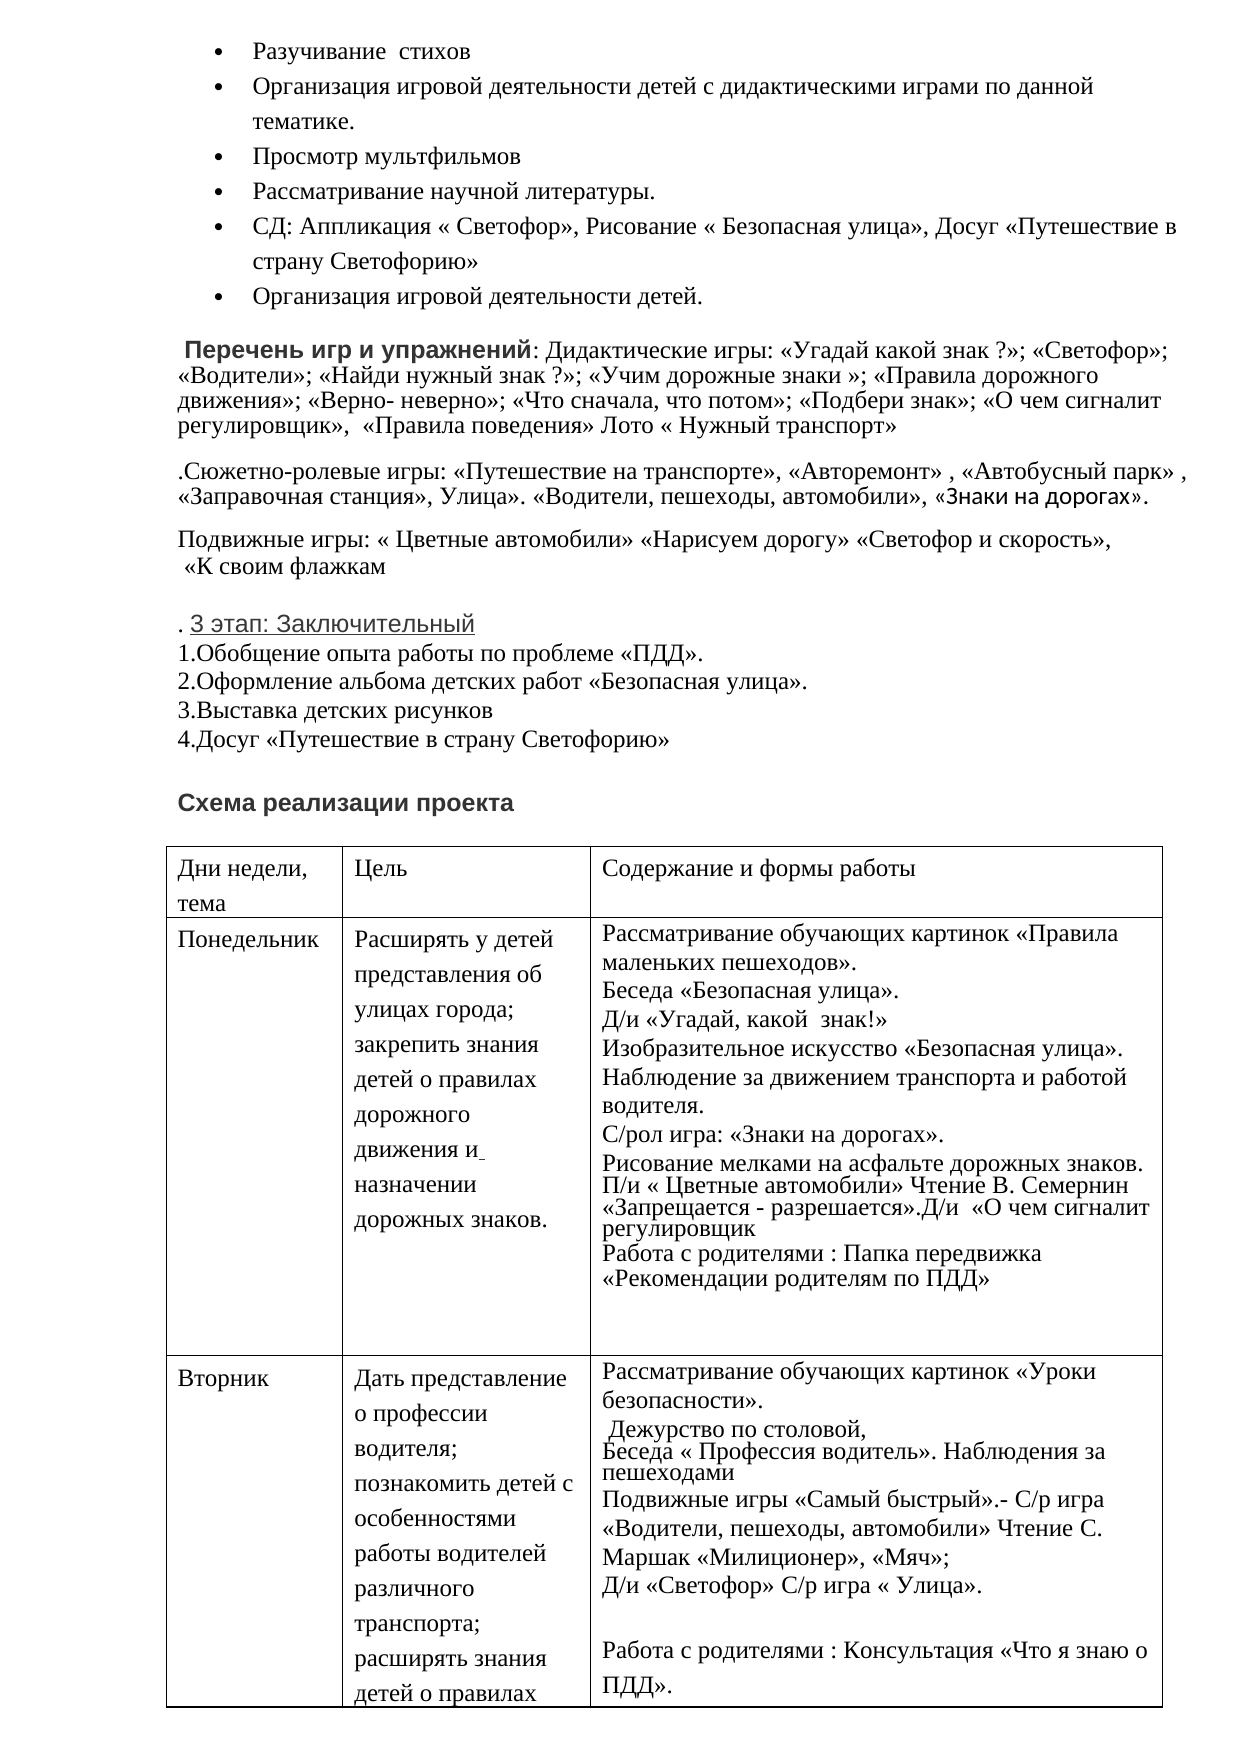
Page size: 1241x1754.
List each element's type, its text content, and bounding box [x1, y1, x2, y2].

list Просмотр мультфильмов [215, 134, 1196, 169]
table_cell Расширять у детей представления об улицах города; закрепить знания детей о правилах дорожного движения и назначении дорожных знаков. [343, 918, 590, 1355]
table_cell Вторник [167, 1356, 342, 1706]
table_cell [343, 1356, 590, 1706]
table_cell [591, 1356, 1162, 1706]
text 3.Выставка детских рисунков [177, 695, 1196, 724]
text Перечень игр и упражнений: Дидактические игры: «Угадай какой знак ?»; «Светофор»; «Водители»; «Найди нужный знак ?»; «Учим дорожные знаки »; «Правила дорожного движения»; «Верно- неверно»; «Что сначала, что потом»; «Подбери знак»; «О чем сигналит регулировщик», «Правила поведения» Лото « Нужный транспорт» [177, 339, 1196, 439]
text 4.Досуг «Путешествие в страну Светофорию» [177, 724, 1196, 753]
list Организация игровой деятельности детей. [215, 274, 1196, 309]
list Разучивание стихов [215, 29, 1196, 64]
text «К своим флажкам [177, 551, 1196, 580]
list Рассматривание научной литературы. [215, 169, 1196, 204]
text . 3 этап: Заключительный [177, 609, 1196, 638]
table_header Цель [343, 847, 590, 917]
table_cell Рассматривание обучающих картинок «Правила маленьких пешеходов». Беседа «Безопасная улица». Д/и «Угадай, какой знак!» Изобразительное искусство «Безопасная улица». Наблюдение за движением транспорта и работой водителя. С/рол игра: «Знаки на дорогах». Рисование мелками на асфальте дорожных знаков. П/и « Цветные автомобили» Чтение В. Семернин «Запрещается - разрешается».Д/и «О чем сигналит регулировщик Работа с родителями : Папка передвижка «Рекомендации родителям по ПДД» [591, 918, 1162, 1355]
text Подвижные игры: « Цветные автомобили» «Нарисуем дорогу» «Светофор и скорость», [177, 530, 938, 551]
text 1.Обобщение опыта работы по проблеме «ПДД». [177, 638, 1196, 666]
list Организация игровой деятельности детей с дидактическими играми по данной тематике. [215, 64, 1196, 134]
table_header Содержание и формы работы [591, 847, 1162, 917]
text .Сюжетно-ролевые игры: «Путешествие на транспорте», «Авторемонт» , «Автобусный парк» , «Заправочная станция», Улица». «Водители, пешеходы, автомобили», «Знаки на дорогах». [177, 459, 1196, 509]
table_cell Понедельник [167, 918, 342, 1355]
text Подвижные игры: « Цветные автомобили» «Нарисуем дорогу» «Светофор и скорость», [940, 530, 1196, 551]
text Схема реализации проекта [177, 782, 1196, 817]
table_header Дни недели, тема [167, 847, 342, 917]
list СД: Аппликация « Светофор», Рисование « Безопасная улица», Досуг «Путешествие в страну Светофорию» [215, 204, 1196, 274]
text 2.Оформление альбома детских работ «Безопасная улица». [177, 666, 1196, 695]
